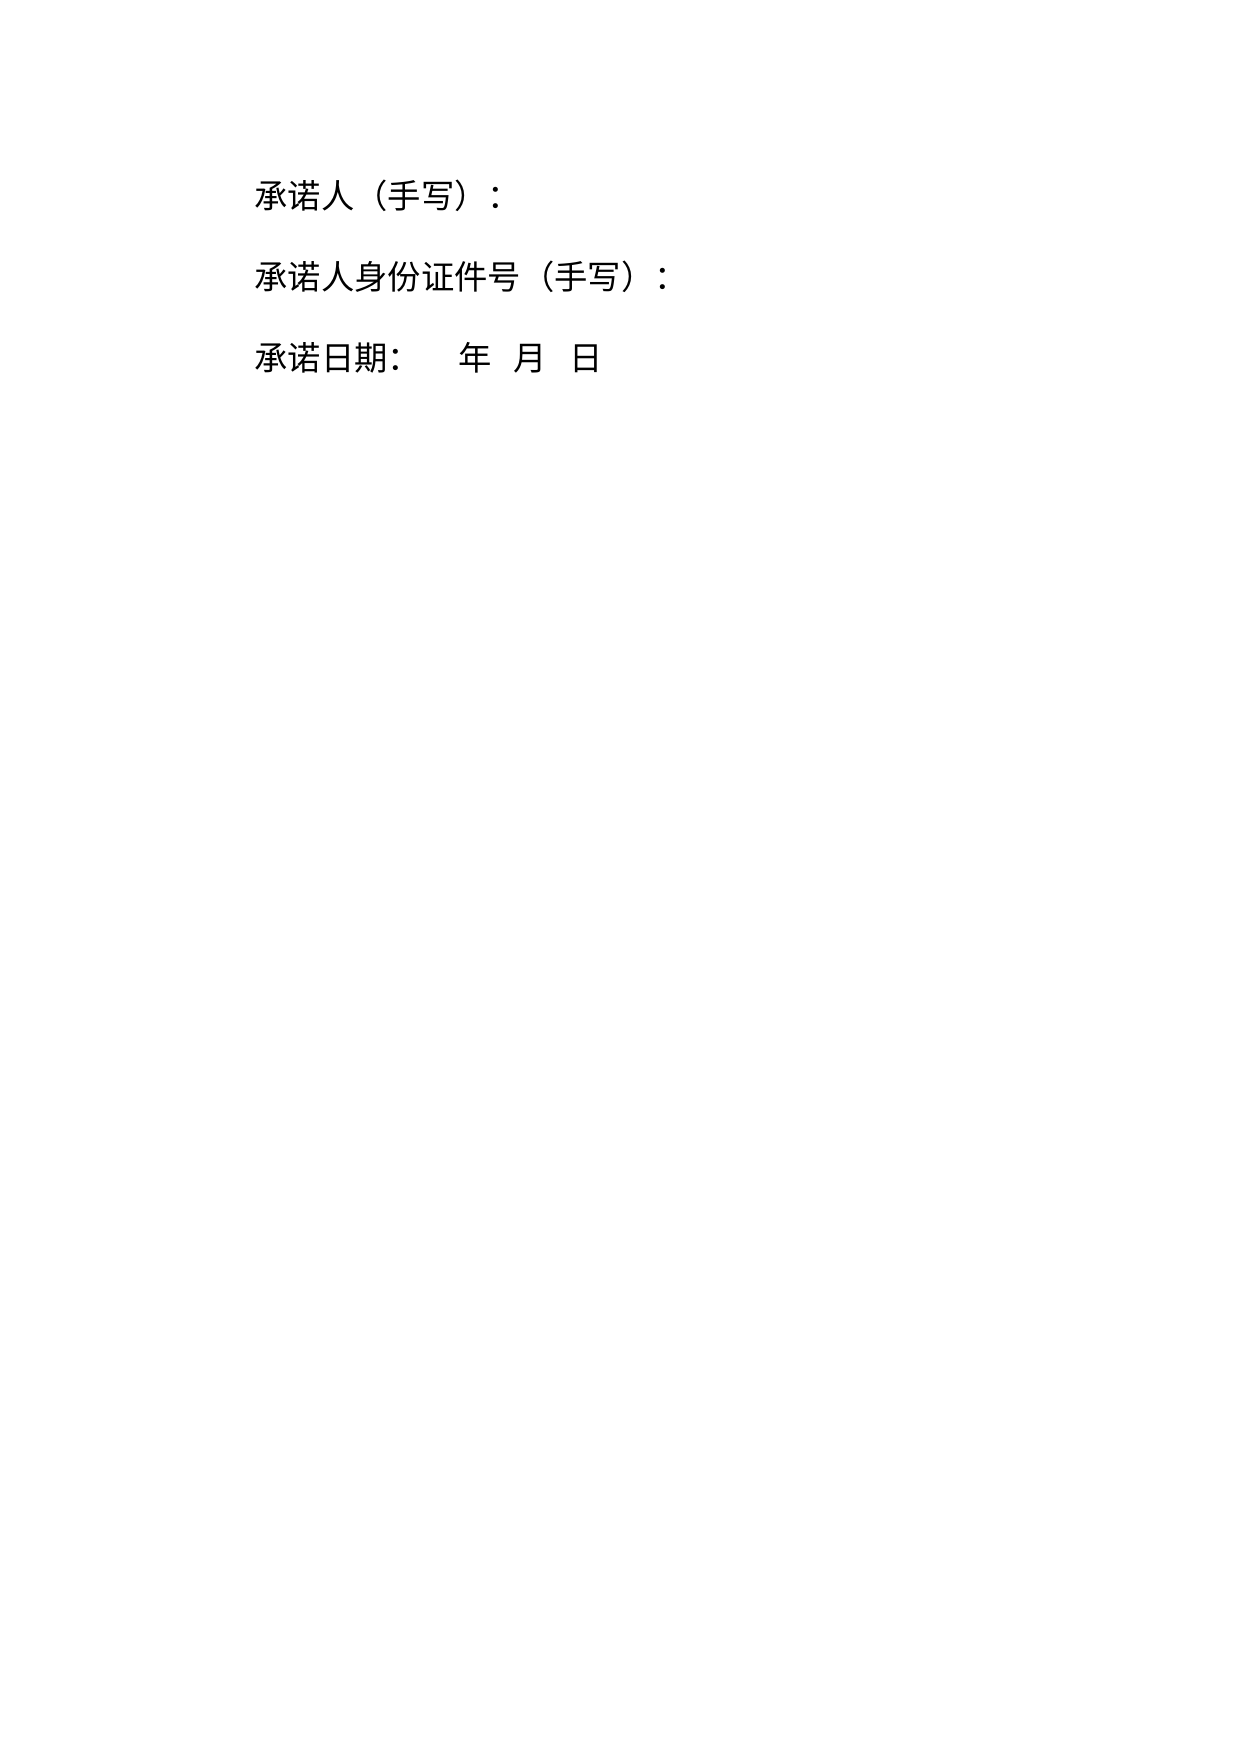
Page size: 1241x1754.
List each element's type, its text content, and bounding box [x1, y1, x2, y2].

text 承诺人（手写）： [187, 162, 1053, 227]
text 承诺人身份证件号（手写）： [187, 243, 1053, 308]
text 承诺日期： 年 月 日 [187, 323, 1053, 388]
